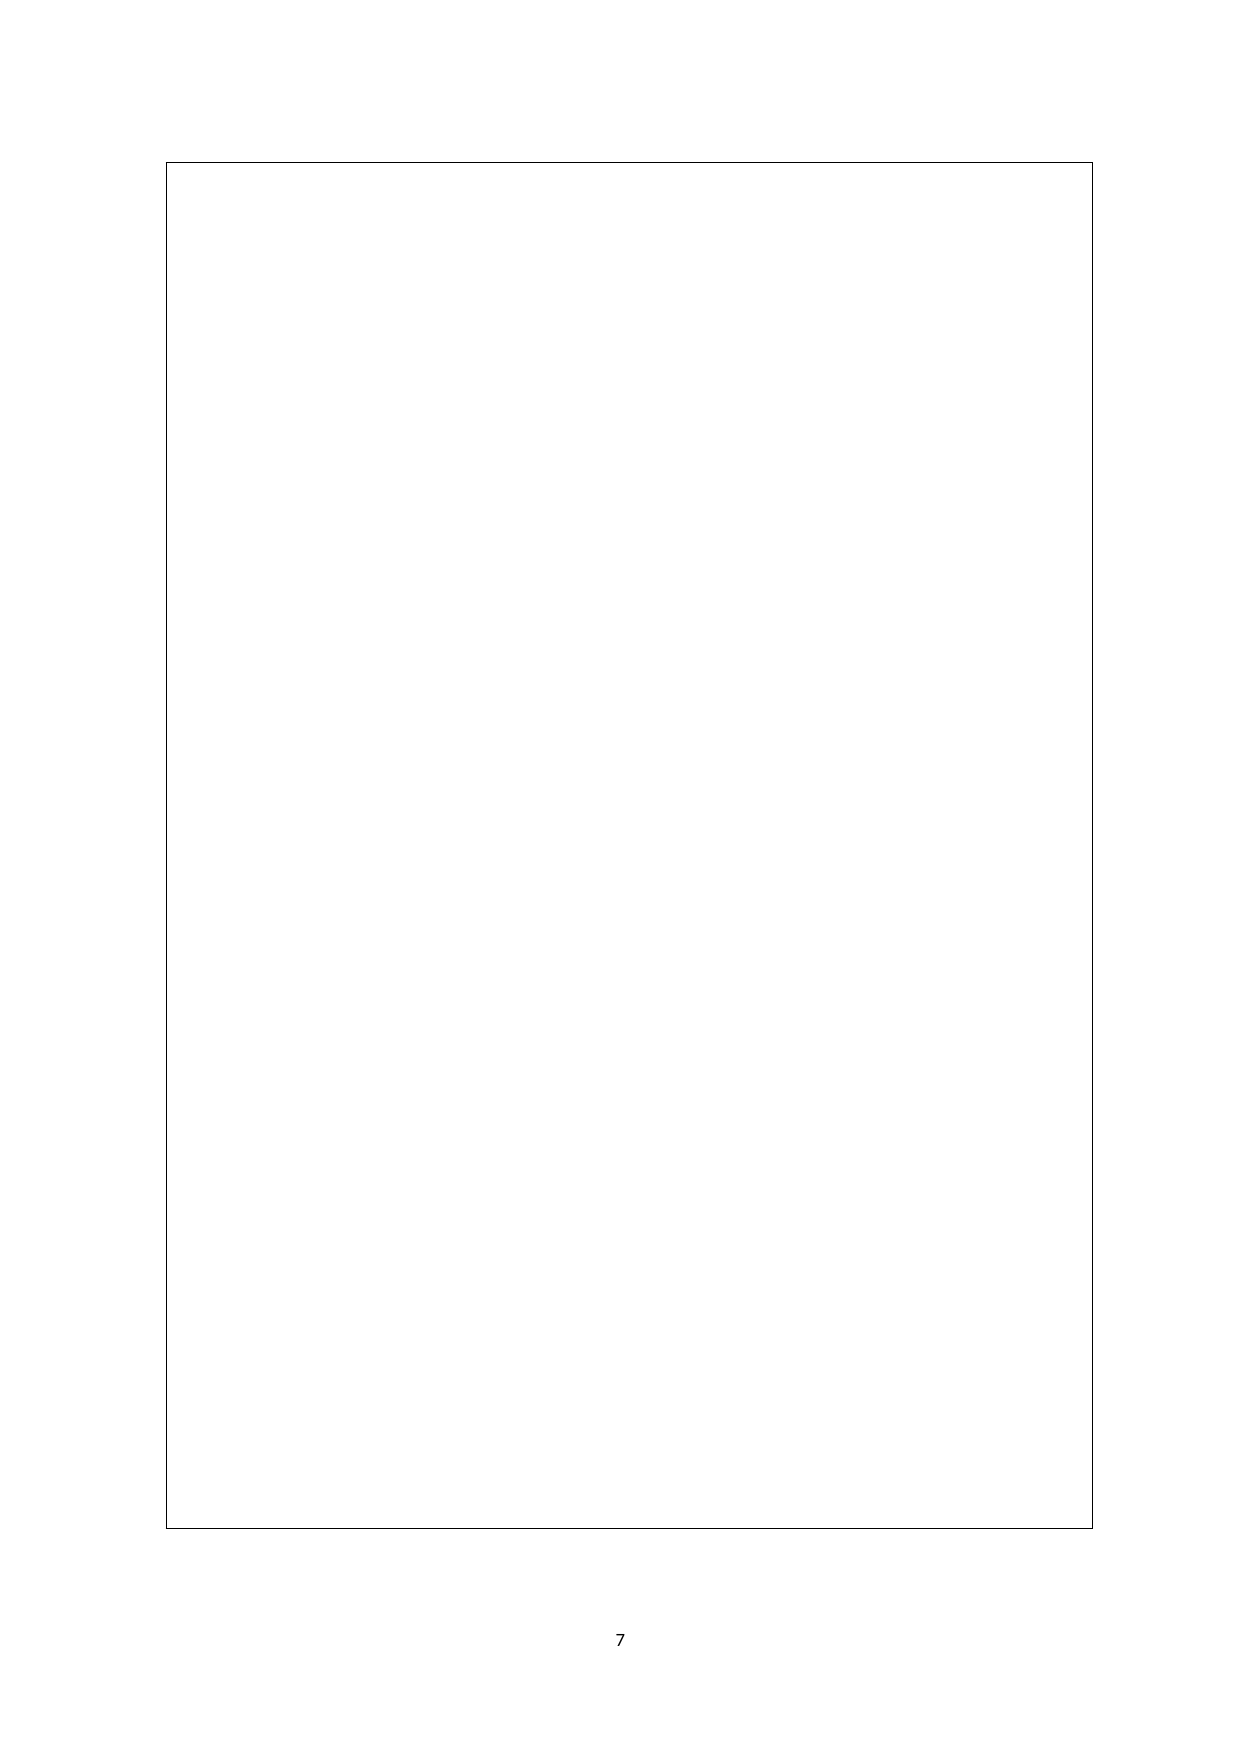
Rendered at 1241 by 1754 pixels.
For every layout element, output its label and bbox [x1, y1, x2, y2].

table_cell [167, 163, 1092, 1528]
